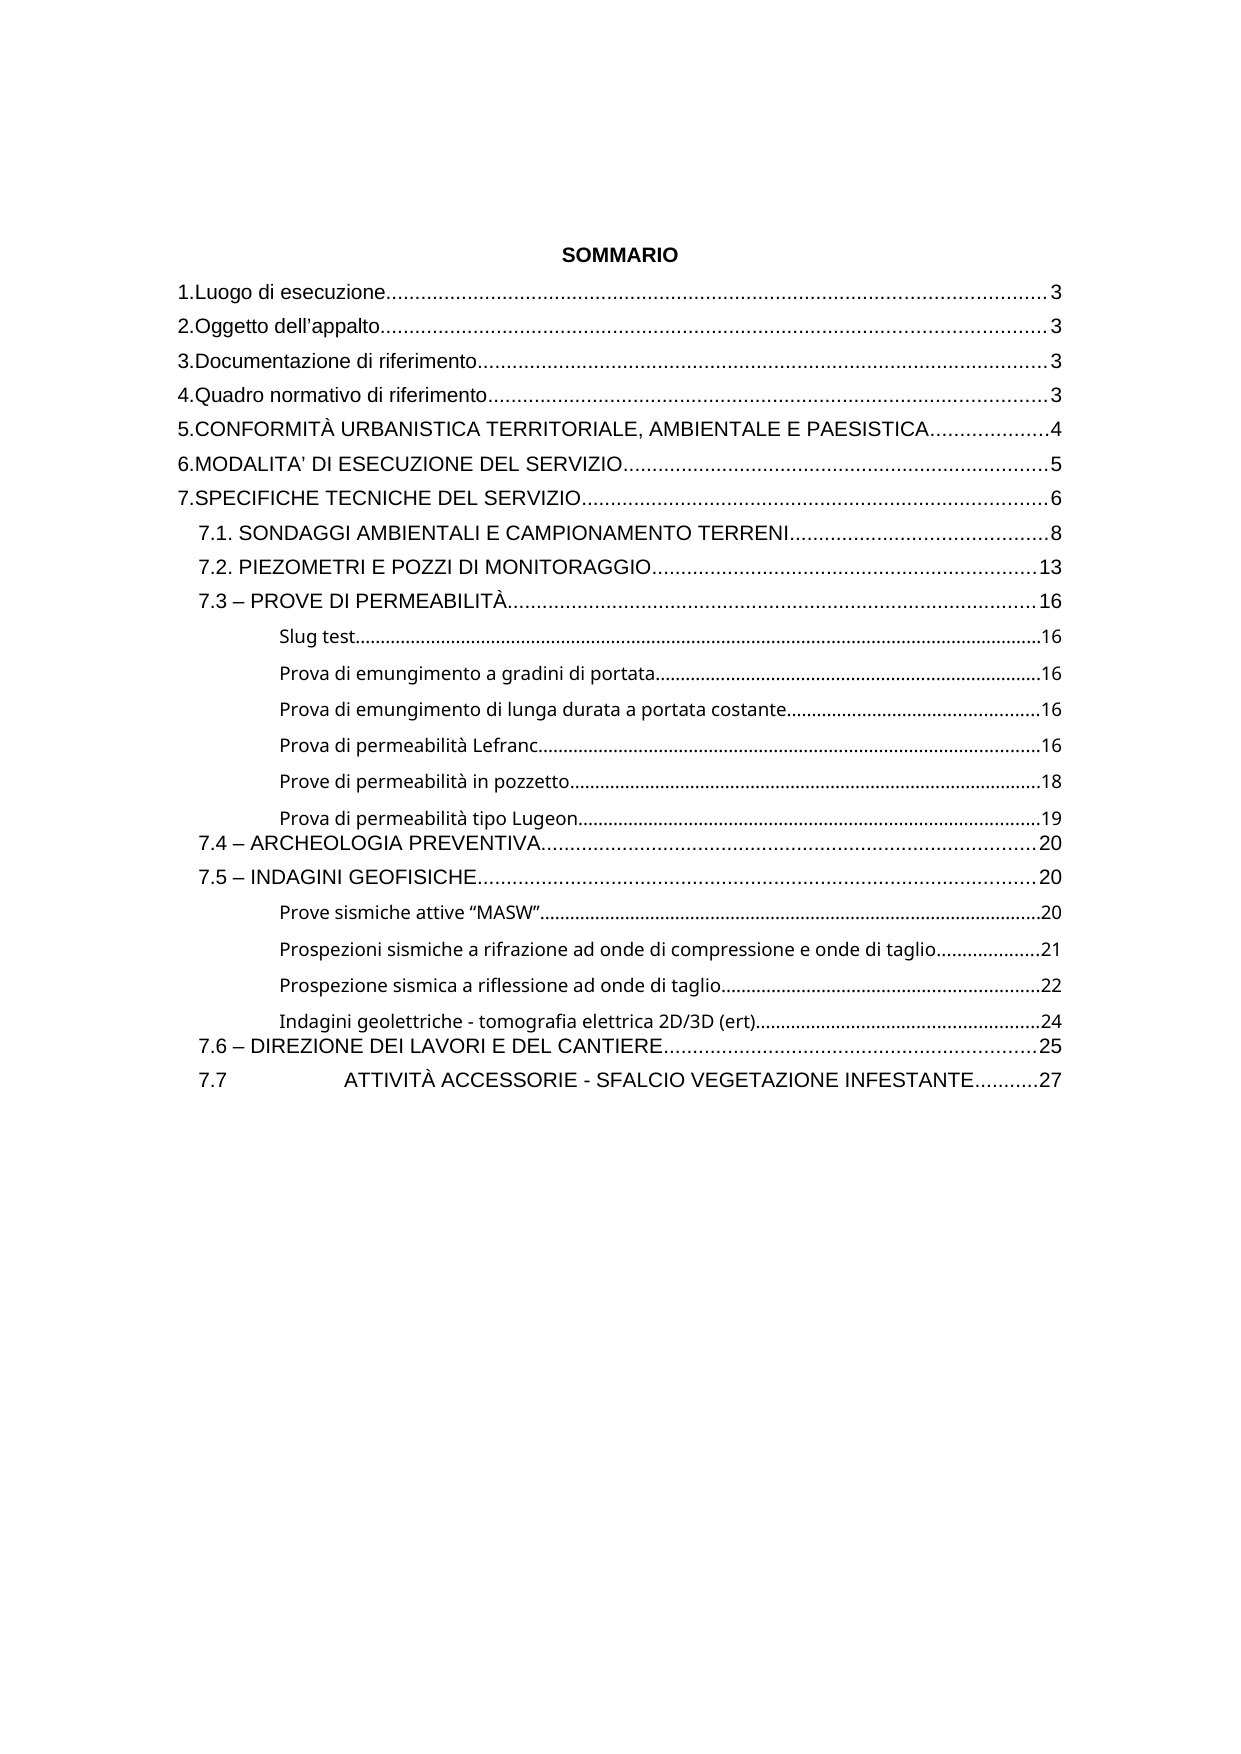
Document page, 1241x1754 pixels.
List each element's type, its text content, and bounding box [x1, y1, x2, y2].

text SOMMARIO [177, 243, 1063, 267]
